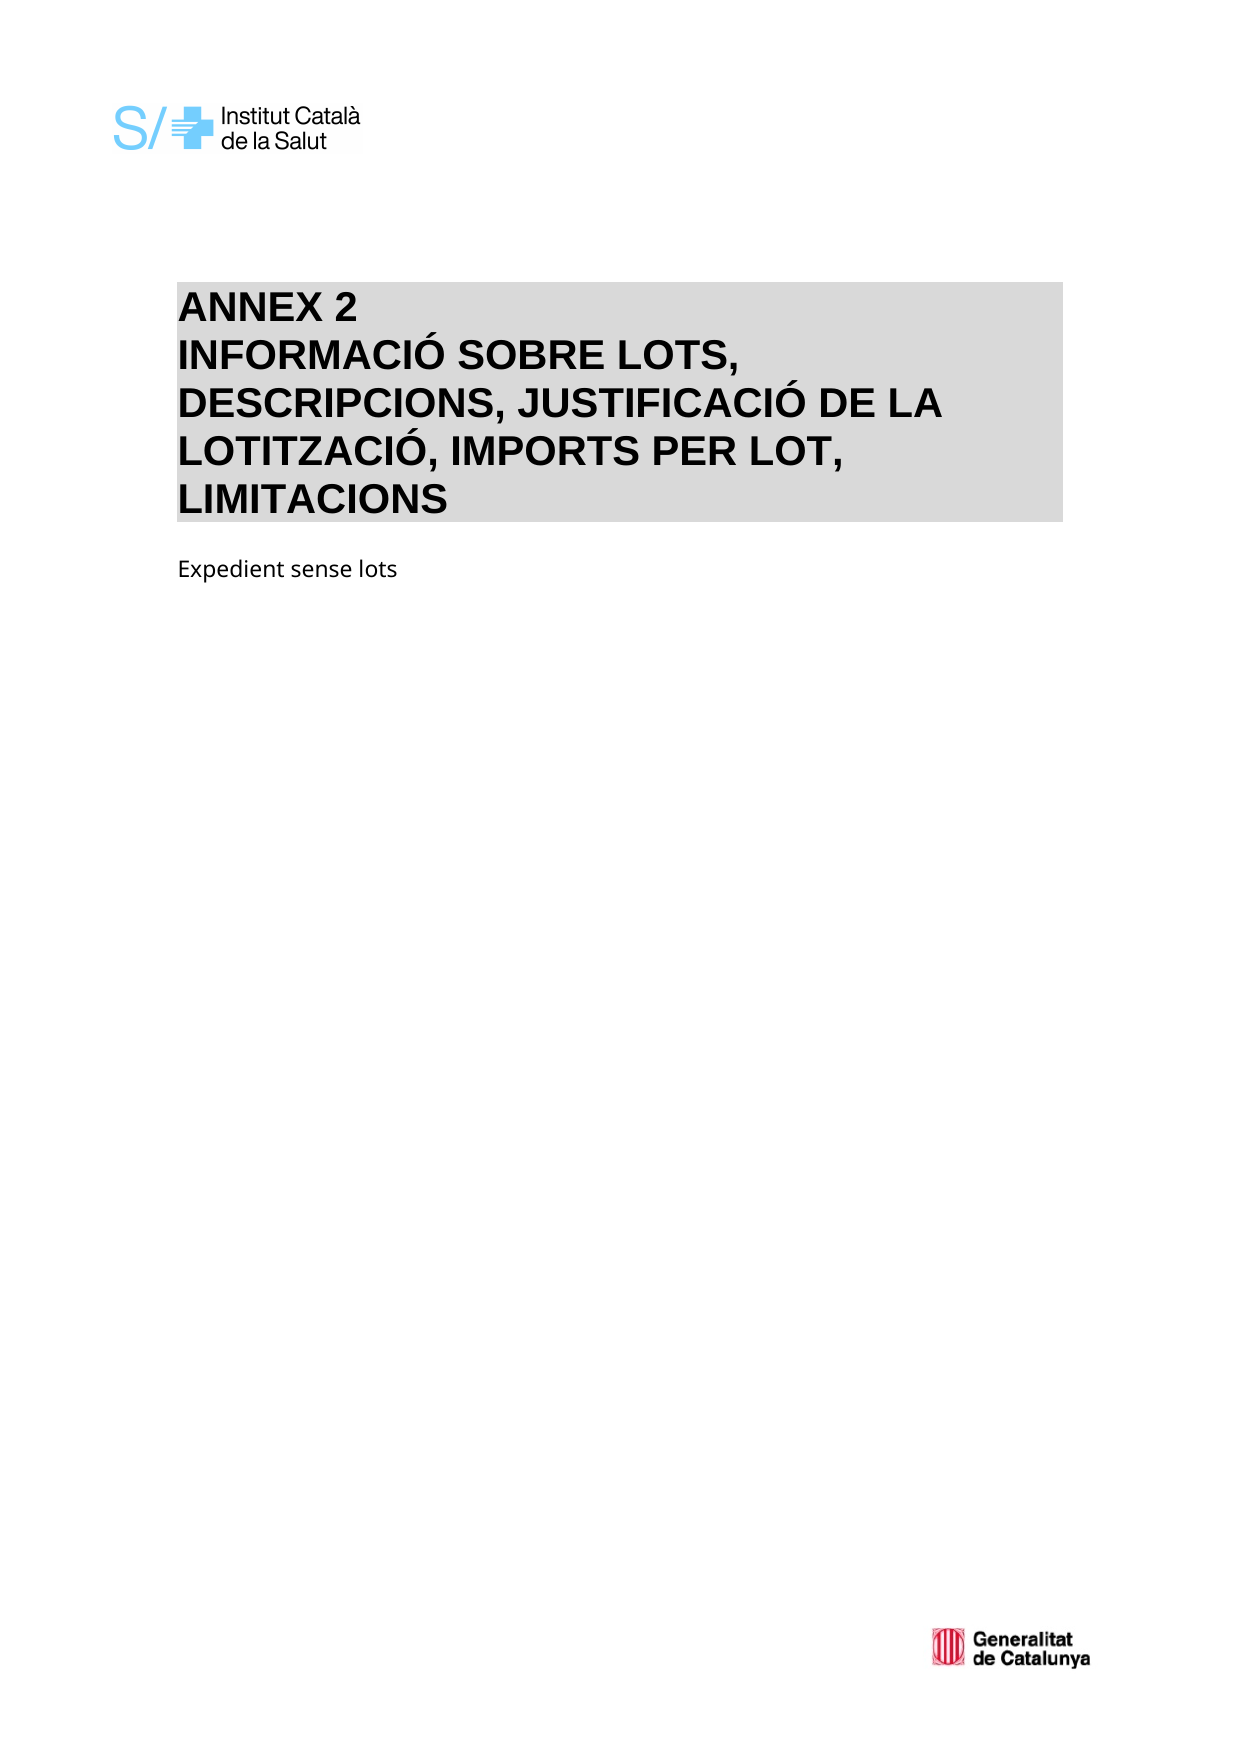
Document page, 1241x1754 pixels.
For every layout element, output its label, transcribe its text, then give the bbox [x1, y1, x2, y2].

text ANNEX 2 [177, 282, 1063, 330]
picture [893, 1621, 1129, 1674]
picture [112, 103, 363, 154]
text Expedient sense lots [177, 553, 1063, 584]
text INFORMACIÓ SOBRE LOTS, DESCRIPCIONS, JUSTIFICACIÓ DE LA LOTITZACIÓ, IMPORTS PER LOT, LIMITACIONS [177, 330, 1063, 522]
